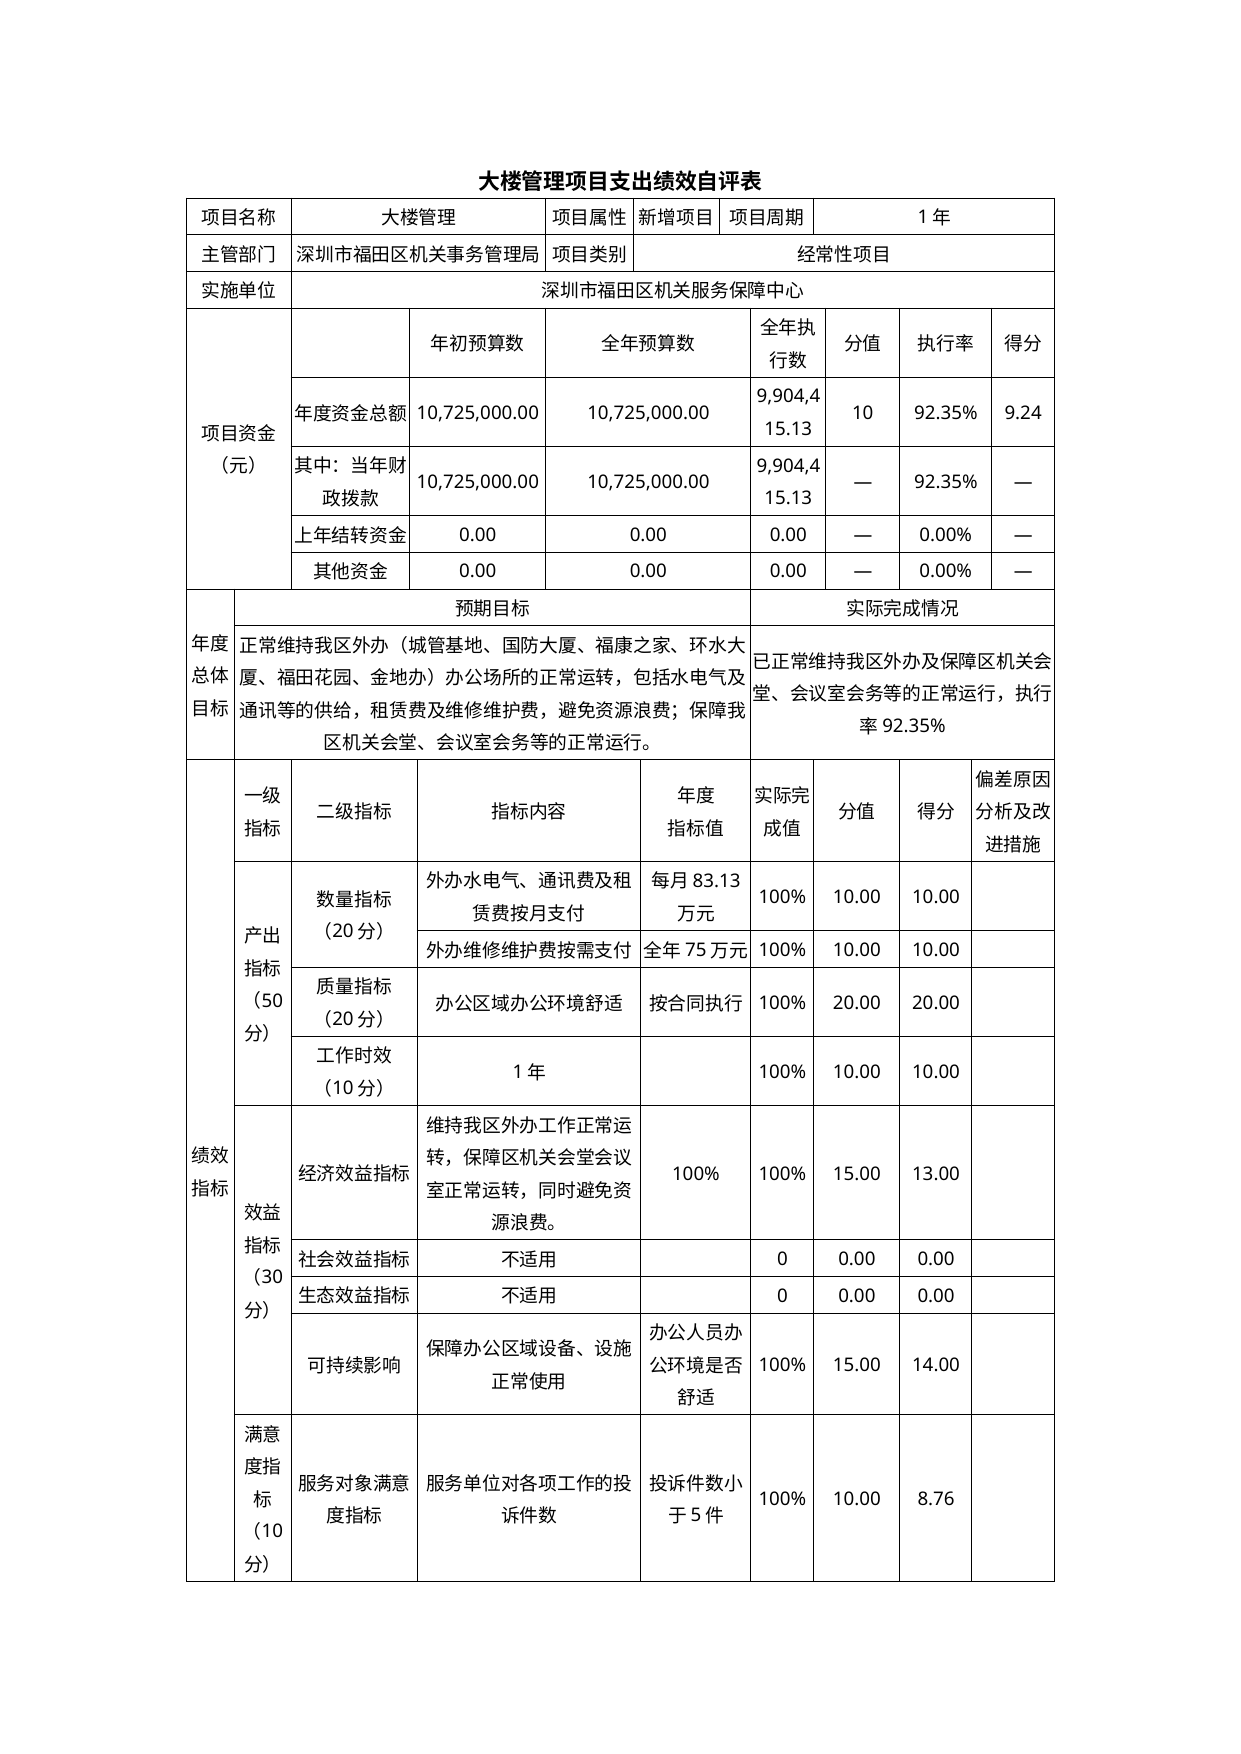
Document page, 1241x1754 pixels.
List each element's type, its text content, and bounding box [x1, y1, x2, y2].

table_cell 10.00 [814, 931, 899, 967]
table_cell 服务对象满意度指标 [292, 1415, 417, 1581]
table_cell 深圳市福田区机关服务保障中心 [292, 272, 1054, 308]
table_cell 年初预算数 [410, 309, 545, 377]
table_cell 工作时效 （10分） [292, 1037, 417, 1105]
table_cell 100% [751, 1037, 813, 1105]
table_cell [972, 931, 1054, 967]
table_cell 10,725,000.00 [410, 378, 545, 446]
table_cell 10.00 [814, 1415, 899, 1581]
table_cell 项目周期 [720, 199, 813, 234]
table_cell 0.00 [900, 1277, 971, 1313]
table_cell 92.35% [900, 378, 991, 446]
table_cell 100% [751, 862, 813, 930]
table_cell 0.00% [900, 516, 991, 552]
table_cell [641, 1240, 750, 1276]
table_cell 全年预算数 [546, 309, 750, 377]
table_cell 主管部门 [187, 235, 291, 271]
table_cell 100% [751, 1314, 813, 1414]
table_cell 全年75万元 [641, 931, 750, 967]
table_cell 年度 指标值 [641, 760, 750, 861]
table_cell 0 [751, 1240, 813, 1276]
table_cell 项目资金 （元） [187, 309, 291, 588]
table_cell — [826, 447, 899, 515]
table_cell 项目类别 [546, 235, 633, 271]
table_cell [972, 1240, 1054, 1276]
table_cell 得分 [992, 309, 1054, 377]
table_cell [972, 1314, 1054, 1414]
table_cell 按合同执行 [641, 968, 750, 1036]
table_cell 绩效指标 [187, 760, 234, 1581]
table_cell 一级指标 [235, 760, 291, 861]
table_cell 8.76 [900, 1415, 971, 1581]
table_cell 100% [641, 1106, 750, 1239]
table_cell 10.00 [814, 862, 899, 930]
table_cell 92.35% [900, 447, 991, 515]
table_cell 预期目标 [235, 590, 750, 625]
table_cell 10.00 [900, 862, 971, 930]
table_cell 每月83.13万元 [641, 862, 750, 930]
table_cell 上年结转资金 [292, 516, 409, 552]
table_cell 投诉件数小于5件 [641, 1415, 750, 1581]
table_cell [972, 1415, 1054, 1581]
table_cell 外办维修维护费按需支付 [418, 931, 640, 967]
table_cell 大楼管理 [292, 199, 545, 234]
table_cell 0.00 [751, 516, 825, 552]
table_cell 新增项目 [634, 199, 719, 234]
table_header 大楼管理项目支出绩效自评表 [186, 162, 1054, 198]
table_cell 得分 [900, 760, 971, 861]
table_cell 0.00 [900, 1240, 971, 1276]
table_cell 10 [826, 378, 899, 446]
table_cell [641, 1037, 750, 1105]
table_cell — [992, 516, 1054, 552]
table_cell 0.00% [900, 553, 991, 588]
table_cell 13.00 [900, 1106, 971, 1239]
table_cell 100% [751, 1415, 813, 1581]
table_cell 二级指标 [292, 760, 417, 861]
table_cell 实施单位 [187, 272, 291, 308]
table_cell 全年执行数 [751, 309, 825, 377]
table_cell 保障办公区域设备、设施正常使用 [418, 1314, 640, 1414]
table_cell [972, 1277, 1054, 1313]
table_cell 其他资金 [292, 553, 409, 588]
table_cell [972, 862, 1054, 930]
table_cell 年度 总体目标 [187, 590, 234, 759]
table_cell 20.00 [814, 968, 899, 1036]
table_cell 产出指标（50分） [235, 862, 291, 1105]
table_cell 外办水电气、通讯费及租赁费按月支付 [418, 862, 640, 930]
table_cell 15.00 [814, 1314, 899, 1414]
table_cell 维持我区外办工作正常运转，保障区机关会堂会议室正常运转，同时避免资源浪费。 [418, 1106, 640, 1239]
table_cell 分值 [826, 309, 899, 377]
table_cell 10.00 [900, 931, 971, 967]
table_cell 不适用 [418, 1240, 640, 1276]
table_cell 经济效益指标 [292, 1106, 417, 1239]
table_cell 0.00 [814, 1240, 899, 1276]
table_cell 办公人员办公环境是否舒适 [641, 1314, 750, 1414]
table_cell 已正常维持我区外办及保障区机关会堂、会议室会务等的正常运行，执行率92.35% [751, 626, 1054, 759]
table_cell 10.00 [900, 1037, 971, 1105]
table_cell 0.00 [410, 553, 545, 588]
table_cell 执行率 [900, 309, 991, 377]
table_cell 10.00 [814, 1037, 899, 1105]
table_cell 0.00 [814, 1277, 899, 1313]
table_cell 0 [751, 1277, 813, 1313]
table_cell 14.00 [900, 1314, 971, 1414]
table_cell 0.00 [410, 516, 545, 552]
table_cell 10,725,000.00 [546, 447, 750, 515]
table_cell 0.00 [546, 553, 750, 588]
table_cell 其中：当年财政拨款 [292, 447, 409, 515]
table_cell [972, 1037, 1054, 1105]
table_cell 实际完成情况 [751, 590, 1054, 625]
table_cell — [992, 447, 1054, 515]
table_cell — [992, 553, 1054, 588]
table_cell 满意度指标（10分） [235, 1415, 291, 1581]
table_cell 办公区域办公环境舒适 [418, 968, 640, 1036]
table_cell 分值 [814, 760, 899, 861]
table_cell 年度资金总额 [292, 378, 409, 446]
table_cell 项目名称 [187, 199, 291, 234]
table_cell 100% [751, 931, 813, 967]
table_cell 质量指标 （20分） [292, 968, 417, 1036]
table_cell 可持续影响 [292, 1314, 417, 1414]
table_cell 效益指标（30分） [235, 1106, 291, 1414]
table_cell [972, 1106, 1054, 1239]
table_cell 15.00 [814, 1106, 899, 1239]
table_cell 10,725,000.00 [546, 378, 750, 446]
table_cell [292, 309, 409, 377]
table_cell 9,904,415.13 [751, 378, 825, 446]
table_cell 生态效益指标 [292, 1277, 417, 1313]
table_cell 20.00 [900, 968, 971, 1036]
table_cell 服务单位对各项工作的投诉件数 [418, 1415, 640, 1581]
table_cell 100% [751, 968, 813, 1036]
table_cell 指标内容 [418, 760, 640, 861]
table_cell 9,904,415.13 [751, 447, 825, 515]
table_cell 1年 [814, 199, 1054, 234]
table_cell [972, 968, 1054, 1036]
table_cell 9.24 [992, 378, 1054, 446]
table_cell 1年 [418, 1037, 640, 1105]
table_cell 0.00 [751, 553, 825, 588]
table_cell 深圳市福田区机关事务管理局 [292, 235, 545, 271]
table_cell 社会效益指标 [292, 1240, 417, 1276]
table_cell 不适用 [418, 1277, 640, 1313]
table_cell 经常性项目 [634, 235, 1054, 271]
table_cell [641, 1277, 750, 1313]
table_cell 10,725,000.00 [410, 447, 545, 515]
table_cell 0.00 [546, 516, 750, 552]
table_cell 数量指标 （20分） [292, 862, 417, 967]
table_cell — [826, 553, 899, 588]
table_cell 100% [751, 1106, 813, 1239]
table_cell — [826, 516, 899, 552]
table_cell 偏差原因分析及改进措施 [972, 760, 1054, 861]
table_cell 项目属性 [546, 199, 633, 234]
table_cell 正常维持我区外办（城管基地、国防大厦、福康之家、环水大厦、福田花园、金地办）办公场所的正常运转，包括水电气及通讯等的供给，租赁费及维修维护费，避免资源浪费；保障我区机关会堂、会议室会务等的正常运行。 [235, 626, 750, 759]
table_cell 实际完成值 [751, 760, 813, 861]
